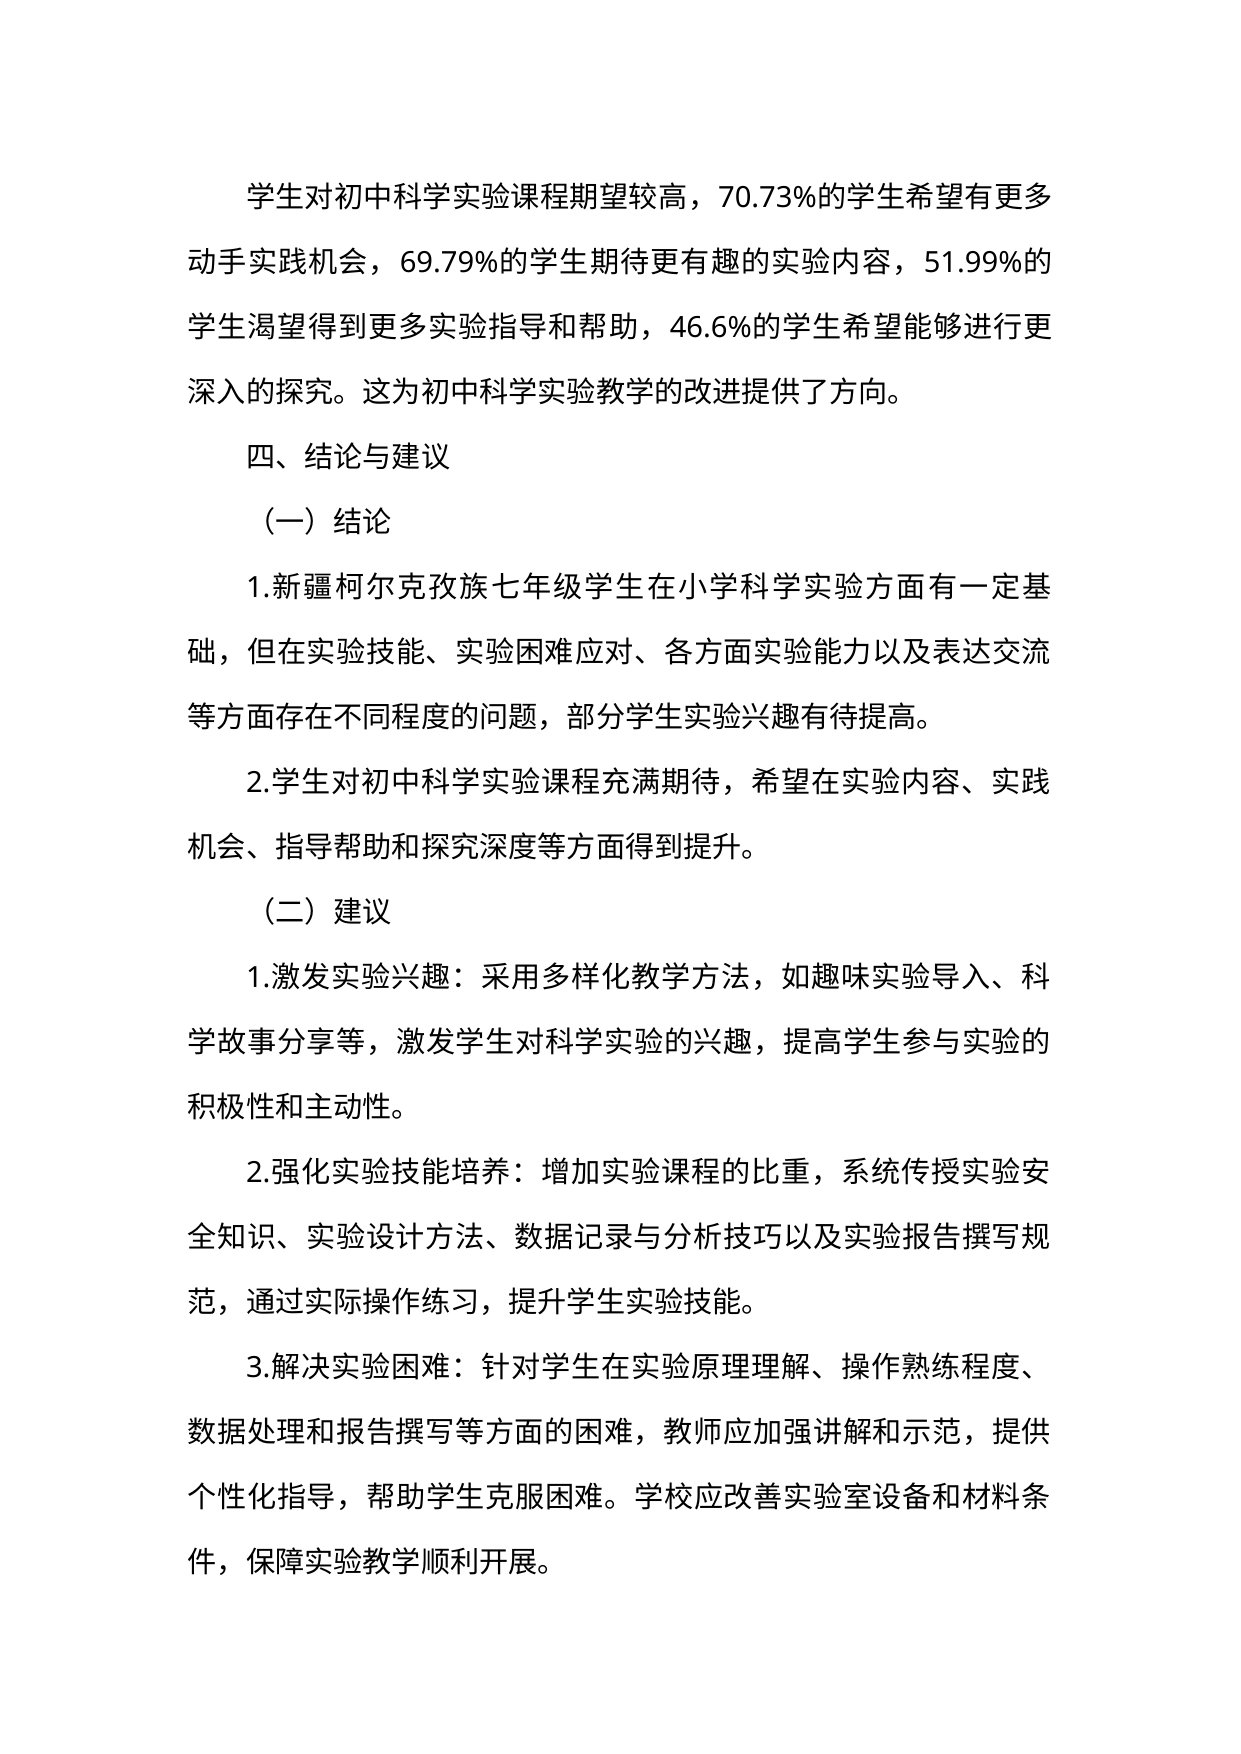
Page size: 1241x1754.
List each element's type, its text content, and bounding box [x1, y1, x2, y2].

text 2.学生对初中科学实验课程充满期待，希望在实验内容、实践机会、指导帮助和探究深度等方面得到提升。 [187, 747, 1053, 877]
text 1.新疆柯尔克孜族七年级学生在小学科学实验方面有一定基础，但在实验技能、实验困难应对、各方面实验能力以及表达交流等方面存在不同程度的问题，部分学生实验兴趣有待提高。 [187, 552, 1053, 747]
text （二）建议 [187, 877, 1053, 942]
text 2.强化实验技能培养：增加实验课程的比重，系统传授实验安全知识、实验设计方法、数据记录与分析技巧以及实验报告撰写规范，通过实际操作练习，提升学生实验技能。 [187, 1137, 1053, 1332]
text 四、结论与建议 [187, 422, 1053, 487]
text 1.激发实验兴趣：采用多样化教学方法，如趣味实验导入、科学故事分享等，激发学生对科学实验的兴趣，提高学生参与实验的积极性和主动性。 [187, 942, 1053, 1137]
text （一）结论 [187, 487, 1053, 552]
text 3.解决实验困难：针对学生在实验原理理解、操作熟练程度、数据处理和报告撰写等方面的困难，教师应加强讲解和示范，提供个性化指导，帮助学生克服困难。学校应改善实验室设备和材料条件，保障实验教学顺利开展。 [187, 1332, 1053, 1592]
text 学生对初中科学实验课程期望较高，70.73%的学生希望有更多动手实践机会，69.79%的学生期待更有趣的实验内容，51.99%的学生渴望得到更多实验指导和帮助，46.6%的学生希望能够进行更深入的探究。这为初中科学实验教学的改进提供了方向。 [187, 162, 1053, 422]
